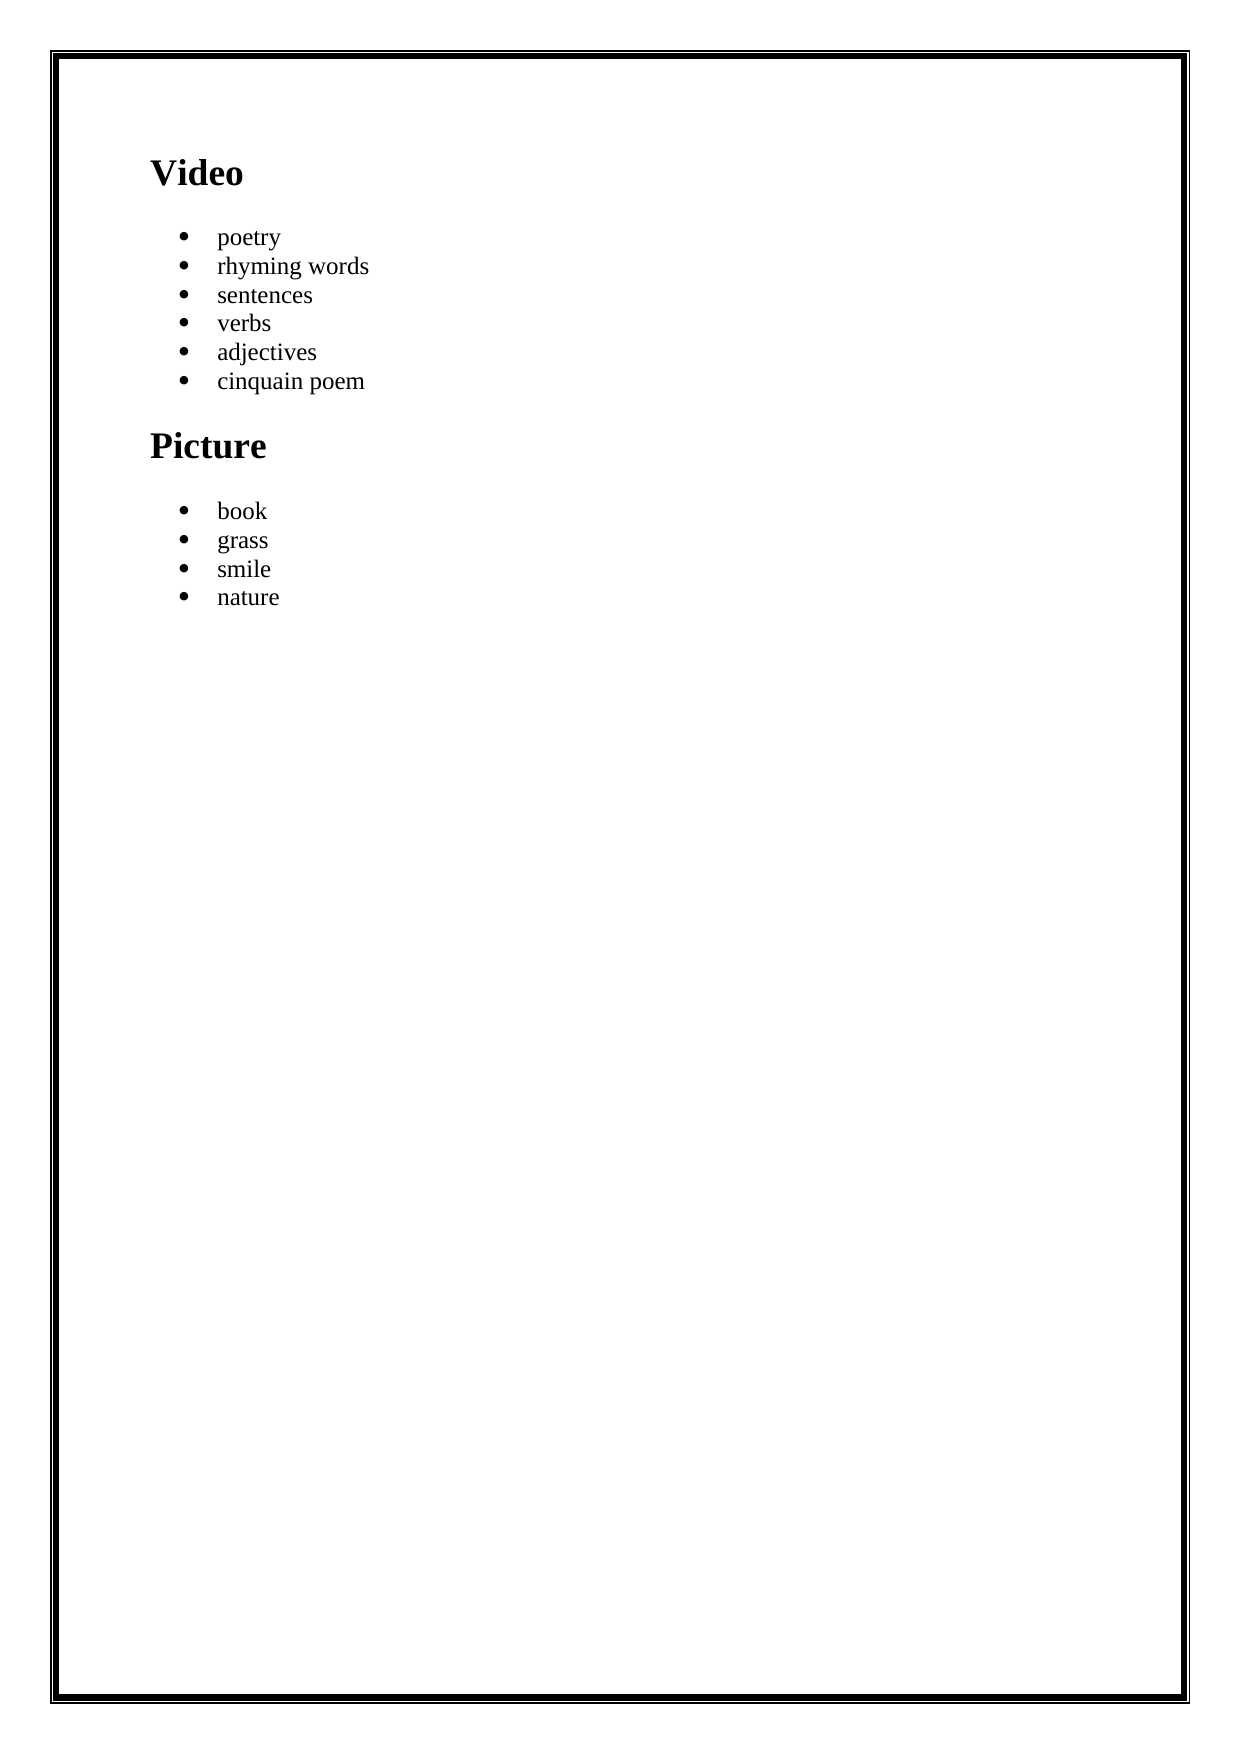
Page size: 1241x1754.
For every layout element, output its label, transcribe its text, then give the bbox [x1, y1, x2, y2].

text Picture [150, 424, 1090, 467]
list grass [179, 525, 1090, 554]
list rhyming words [179, 251, 1090, 280]
list smile [179, 554, 1090, 582]
list sentences [179, 280, 1090, 308]
list verbs [179, 308, 1090, 337]
list nature [179, 582, 1090, 611]
list adjectives [179, 337, 1090, 366]
list book [179, 496, 1090, 525]
text Video [150, 150, 1090, 193]
list poetry [179, 222, 1090, 251]
list cinquain poem [179, 366, 1090, 395]
